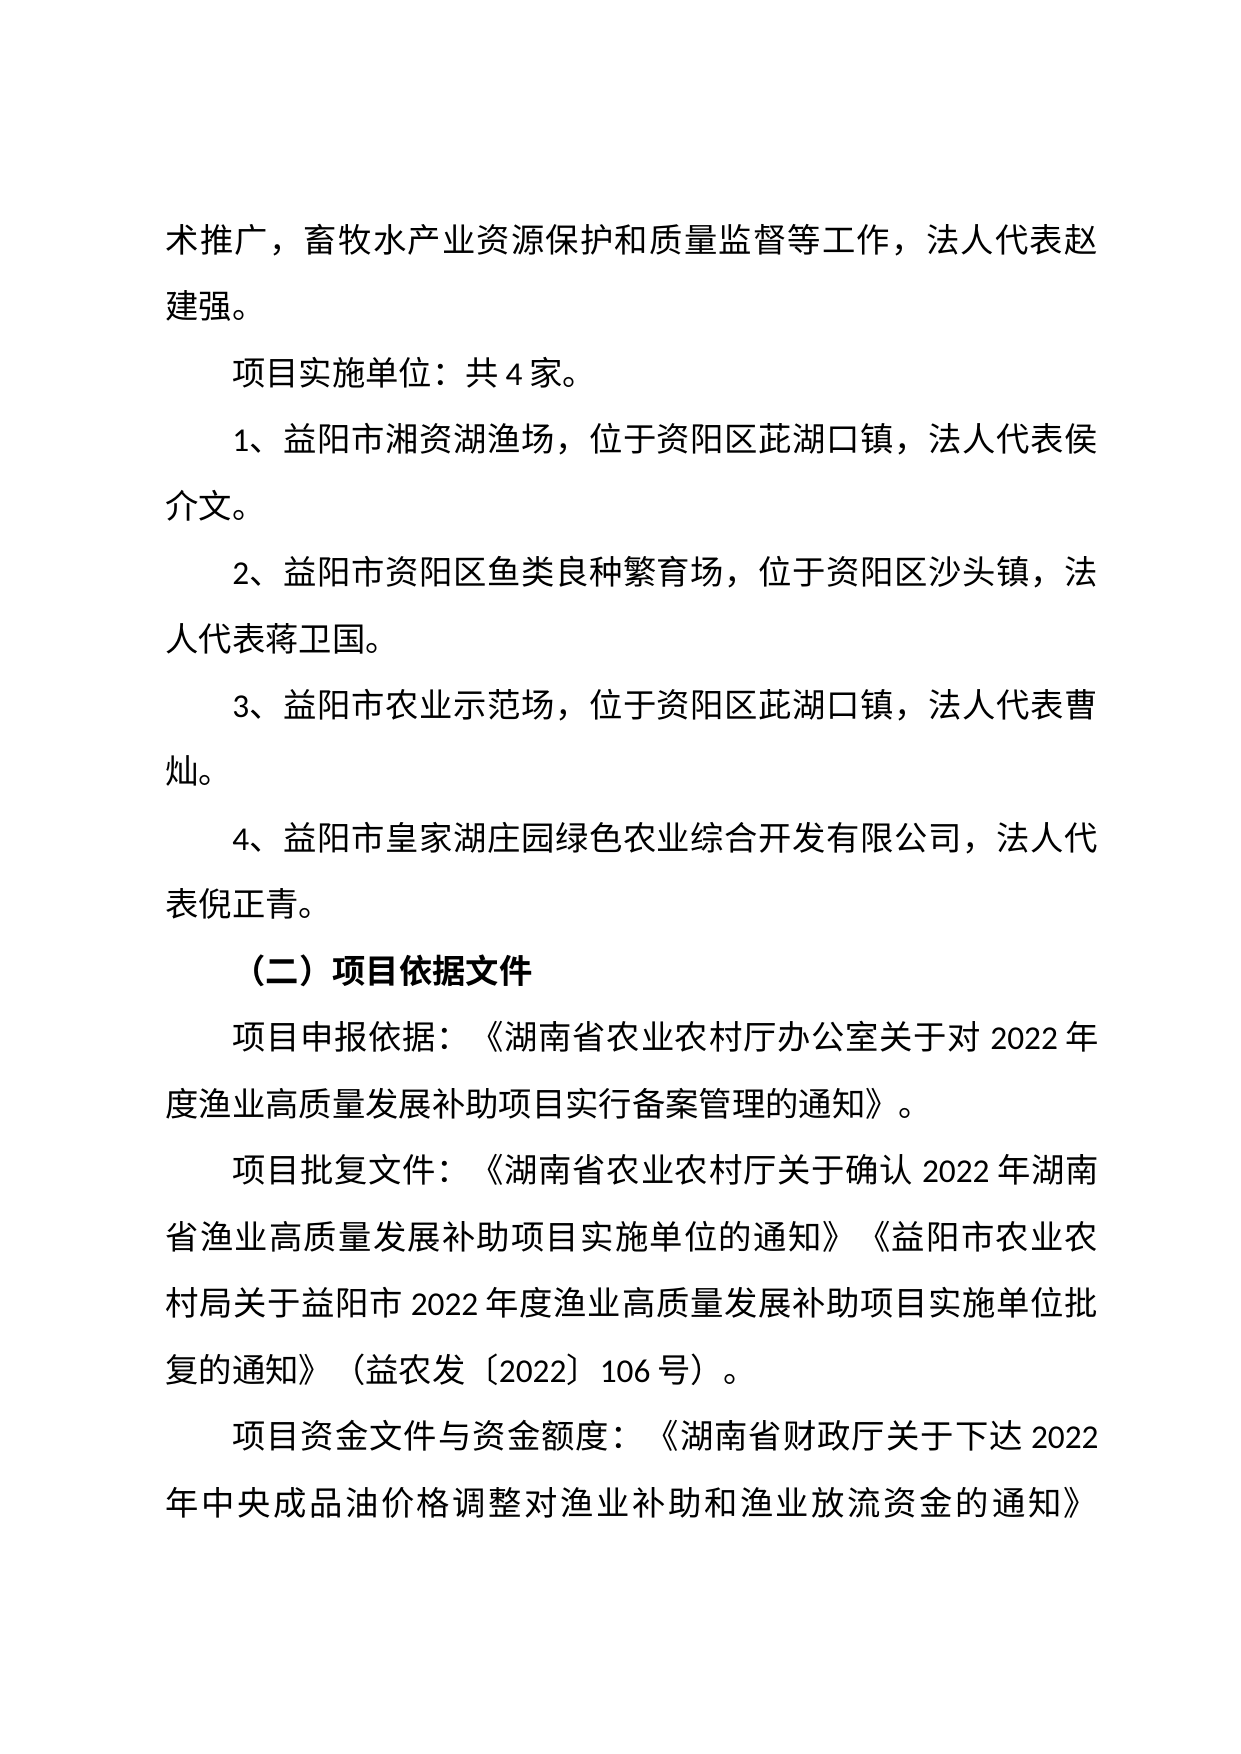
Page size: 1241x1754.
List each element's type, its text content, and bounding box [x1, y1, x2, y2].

text 1、益阳市湘资湖渔场，位于资阳区茈湖口镇，法人代表侯介文。 [165, 404, 1098, 537]
text 项目申报依据：《湖南省农业农村厅办公室关于对2022年度渔业高质量发展补助项目实行备案管理的通知》。 [165, 1002, 1098, 1135]
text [165, 204, 1098, 337]
text 项目实施单位：共4家。 [165, 337, 1098, 404]
text （二）项目依据文件 [165, 936, 1098, 1002]
text 3、益阳市农业示范场，位于资阳区茈湖口镇，法人代表曹灿。 [165, 670, 1098, 803]
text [165, 1401, 1098, 1534]
text 4、益阳市皇家湖庄园绿色农业综合开发有限公司，法人代表倪正青。 [165, 803, 1098, 936]
text 项目批复文件：《湖南省农业农村厅关于确认2022年湖南省渔业高质量发展补助项目实施单位的通知》《益阳市农业农村局关于益阳市2022年度渔业高质量发展补助项目实施单位批复的通知》（益农发〔2022〕106号）。 [165, 1135, 1098, 1401]
text 2、益阳市资阳区鱼类良种繁育场，位于资阳区沙头镇，法人代表蒋卫国。 [165, 537, 1098, 670]
